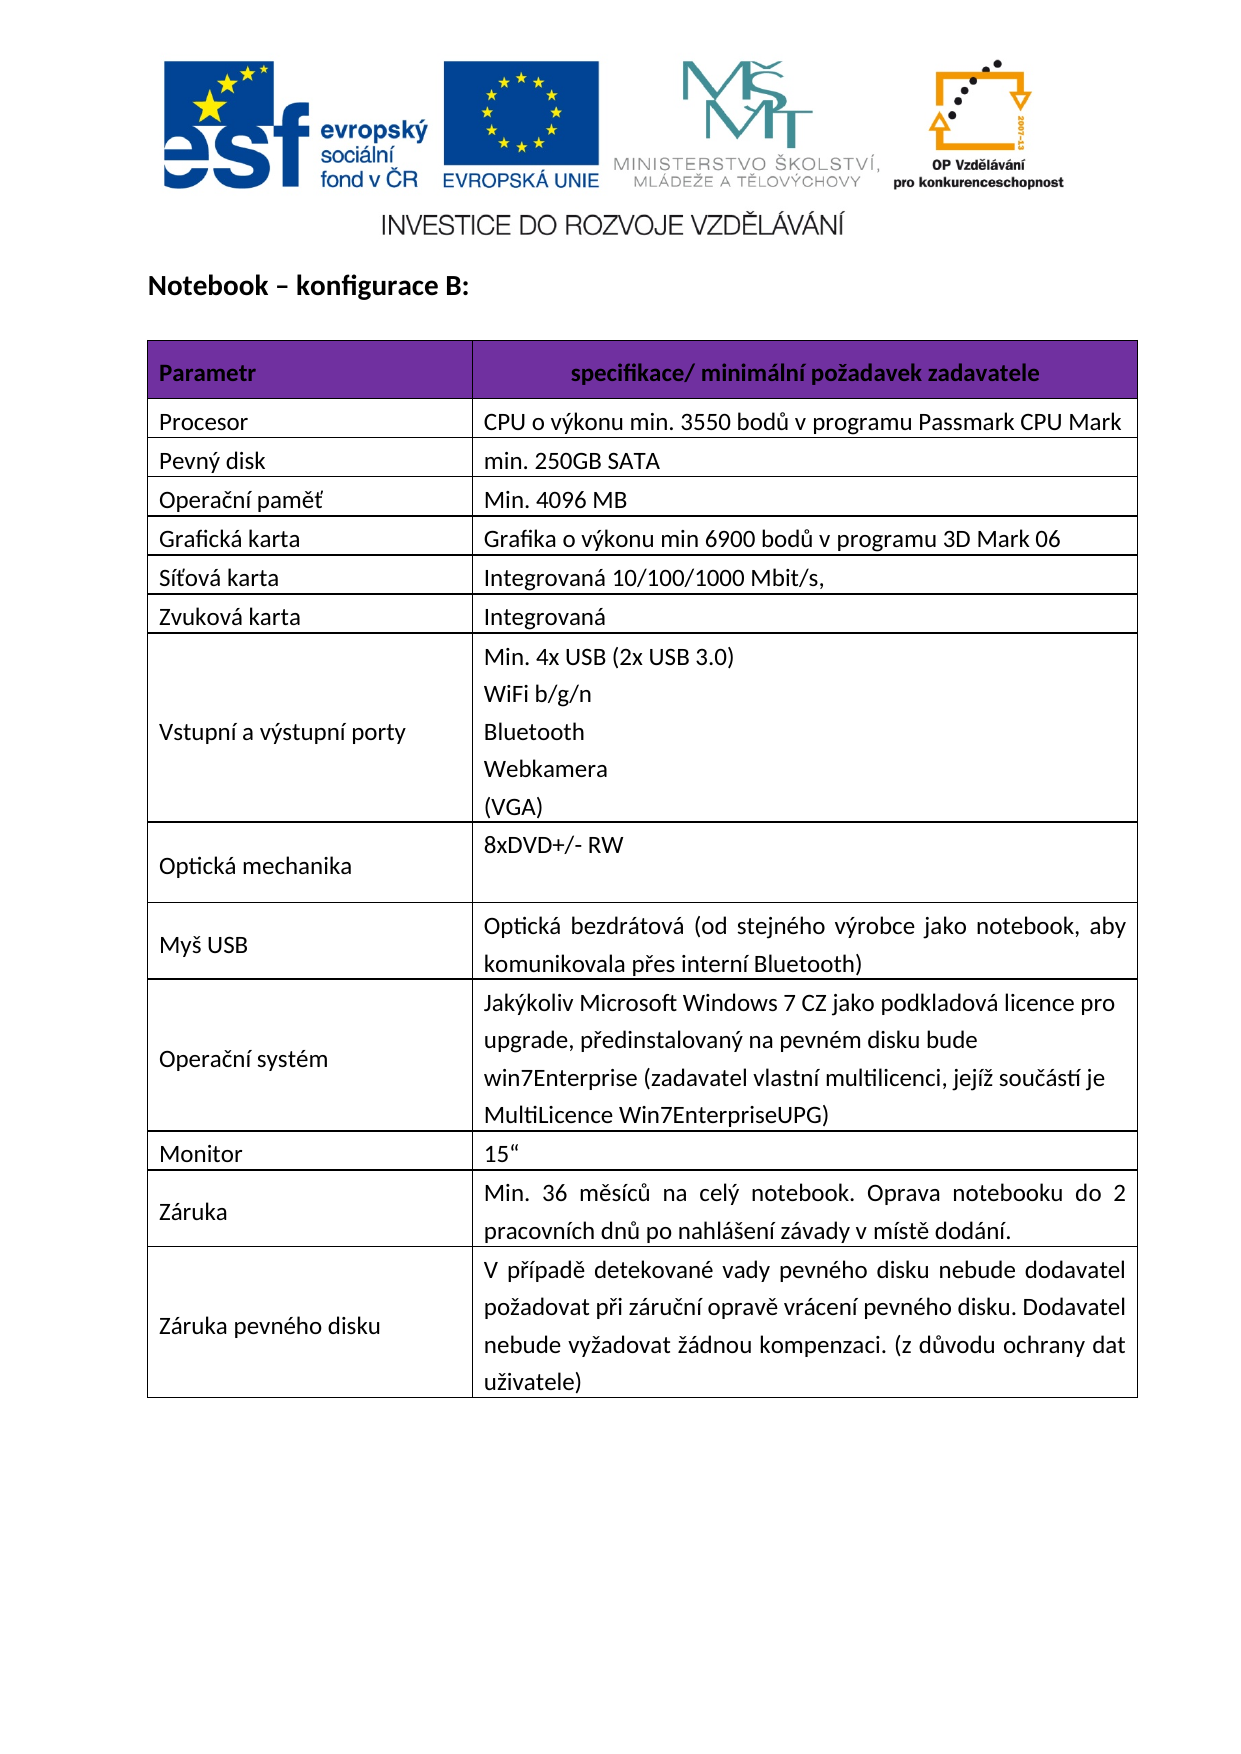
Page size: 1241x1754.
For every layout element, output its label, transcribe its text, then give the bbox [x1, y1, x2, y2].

table_cell Jakýkoliv Microsoft Windows 7 CZ jako podkladová licence pro upgrade, předinstalovaný na pevném disku bude win7Enterprise (zadavatel vlastní multilicenci, jejíž součástí je MultiLicence Win7EnterpriseUPG) [473, 980, 1137, 1130]
table_cell V případě detekované vady pevného disku nebude dodavatel požadovat při záruční opravě vrácení pevného disku. Dodavatel nebude vyžadovat žádnou kompenzaci. (z důvodu ochrany dat uživatele) [473, 1247, 1137, 1397]
table_cell Zvuková karta [148, 595, 472, 632]
table_cell Operační systém [148, 980, 472, 1130]
table_cell Záruka pevného disku [148, 1247, 472, 1397]
table_cell CPU o výkonu min. 3550 bodů v programu Passmark CPU Mark [473, 399, 1137, 437]
table_cell 8xDVD+/- RW [473, 823, 1137, 902]
table_cell Integrovaná 10/100/1000 Mbit/s, [473, 556, 1137, 593]
table_cell Operační paměť [148, 477, 472, 515]
table_cell Optická mechanika [148, 823, 472, 902]
table_cell Záruka [148, 1171, 472, 1246]
table_cell Grafika o výkonu min 6900 bodů v programu 3D Mark 06 [473, 517, 1137, 554]
table_cell Min. 36 měsíců na celý notebook. Oprava notebooku do 2 pracovních dnů po nahlášení závady v místě dodání. [473, 1171, 1137, 1246]
table_cell Pevný disk [148, 438, 472, 476]
picture [116, 20, 1125, 267]
table_cell Procesor [148, 399, 472, 437]
table_header Parametr [148, 341, 472, 398]
table_cell Min. 4x USB (2x USB 3.0) WiFi b/g/n Bluetooth Webkamera (VGA) [473, 634, 1137, 821]
table_cell min. 250GB SATA [473, 438, 1137, 476]
title Notebook – konfigurace B: [148, 149, 1093, 302]
table_cell Grafická karta [148, 517, 472, 554]
table_cell Vstupní a výstupní porty [148, 634, 472, 821]
table_cell Myš USB [148, 903, 472, 978]
table_cell Integrovaná [473, 595, 1137, 632]
table_cell Optická bezdrátová (od stejného výrobce jako notebook, aby komunikovala přes interní Bluetooth) [473, 903, 1137, 978]
table_cell Síťová karta [148, 556, 472, 593]
table_header specifikace/ minimální požadavek zadavatele [473, 341, 1137, 398]
table_cell 15“ [473, 1132, 1137, 1169]
table_cell Monitor [148, 1132, 472, 1169]
table_cell Min. 4096 MB [473, 477, 1137, 515]
